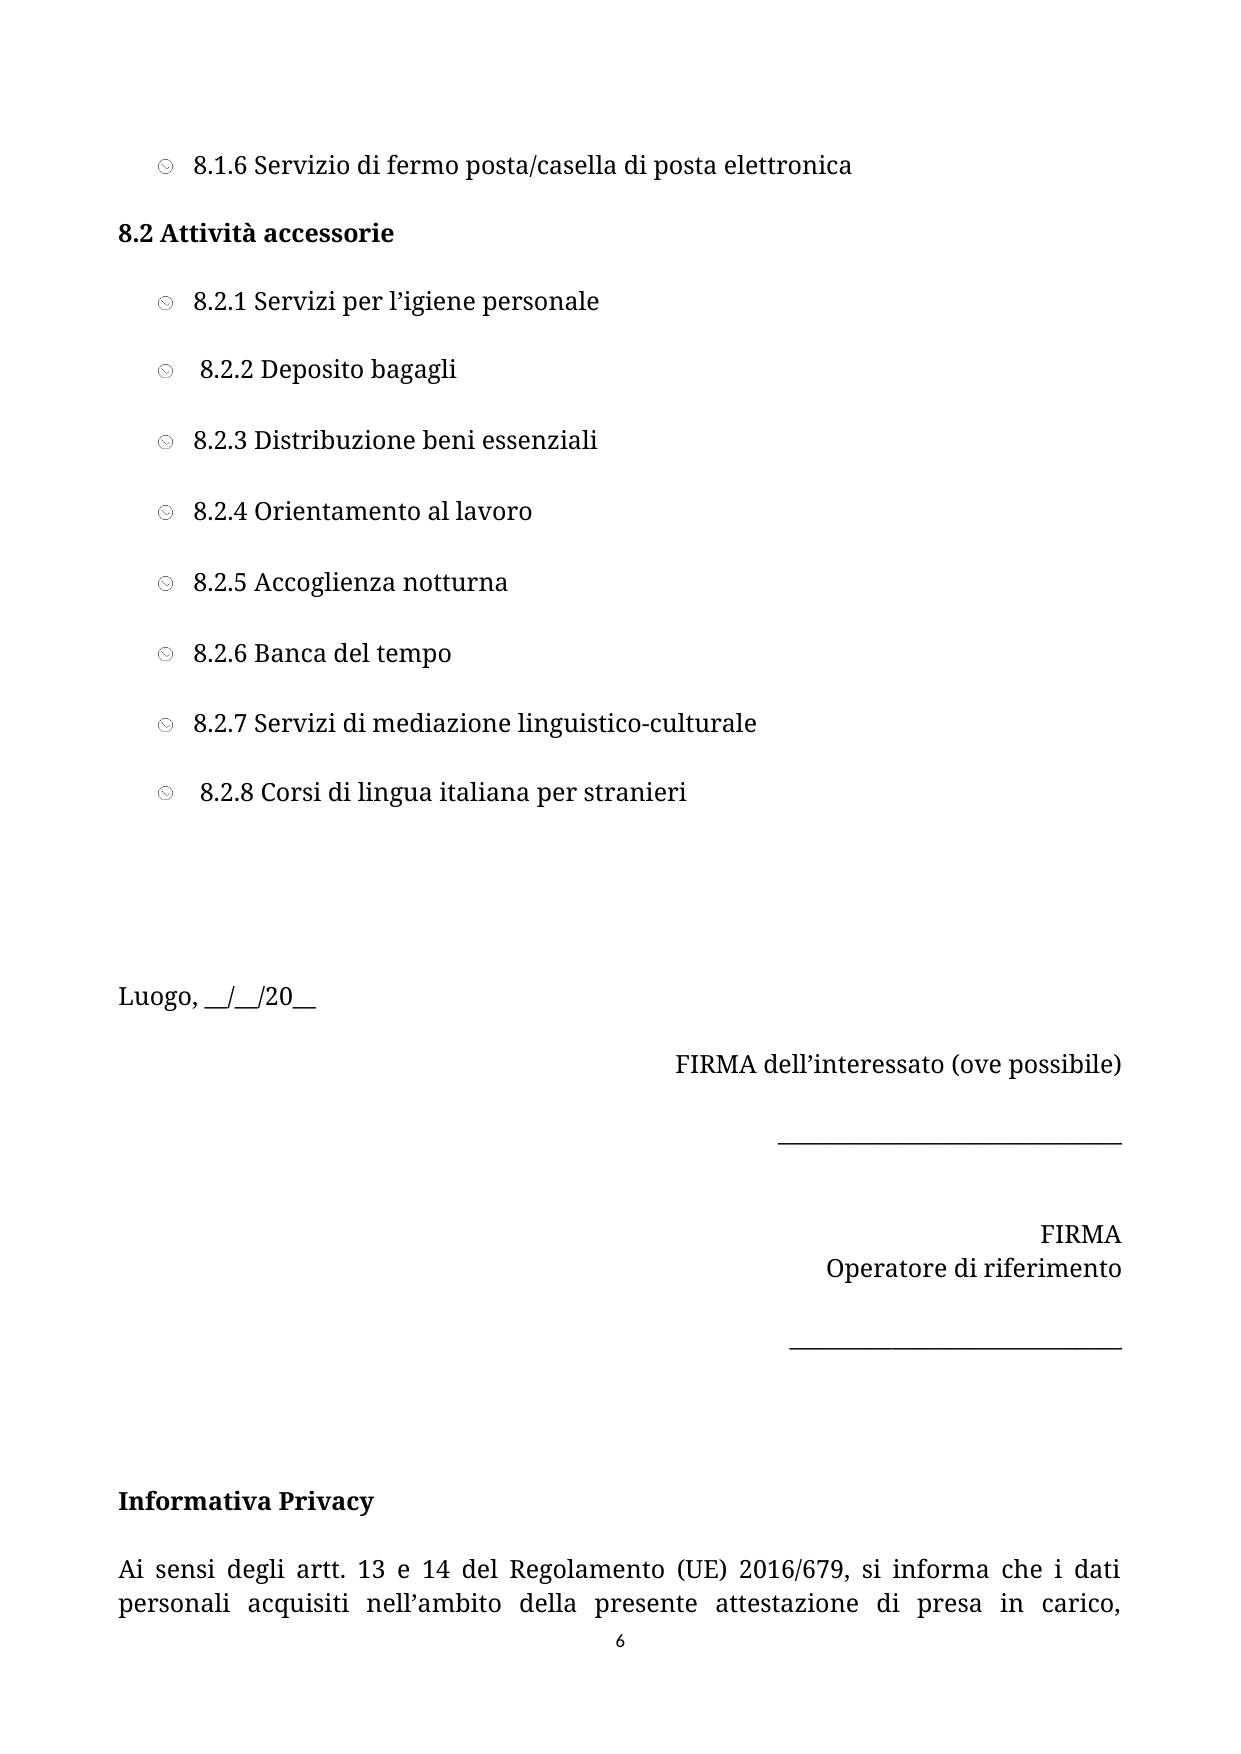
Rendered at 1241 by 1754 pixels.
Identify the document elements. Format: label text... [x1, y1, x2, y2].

list 8.2.2 Deposito bagagli [156, 352, 1122, 386]
text _____________________________ [118, 1319, 1122, 1353]
picture [156, 784, 174, 801]
picture [156, 645, 174, 662]
text 8.2 Attività accessorie [118, 216, 1122, 250]
list 8.2.7 Servizi di mediazione linguistico-culturale [156, 706, 1122, 740]
list 8.2.1 Servizi per l’igiene personale [156, 284, 1122, 318]
list 8.2.4 Orientamento al lavoro [156, 494, 1122, 528]
text FIRMA [118, 1217, 1122, 1251]
list 8.2.6 Banca del tempo [156, 635, 1122, 669]
text Luogo, __/__/20__ [118, 979, 1122, 1013]
list 8.2.8 Corsi di lingua italiana per stranieri [156, 774, 1122, 808]
list 8.2.3 Distribuzione beni essenziali [156, 423, 1122, 457]
picture [156, 503, 174, 521]
picture [156, 362, 174, 379]
picture [156, 294, 174, 311]
list 8.2.5 Accoglienza notturna [156, 564, 1122, 598]
text ______________________________ [118, 1115, 1122, 1149]
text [118, 1552, 1122, 1620]
text Informativa Privacy [118, 1483, 1122, 1518]
list 8.1.6 Servizio di fermo posta/casella di posta elettronica [156, 148, 1122, 182]
picture [156, 716, 174, 733]
picture [156, 157, 174, 175]
text Operatore di riferimento [118, 1251, 1122, 1285]
text FIRMA dell’interessato (ove possibile) [118, 1047, 1122, 1081]
picture [156, 433, 174, 450]
picture [156, 574, 174, 592]
